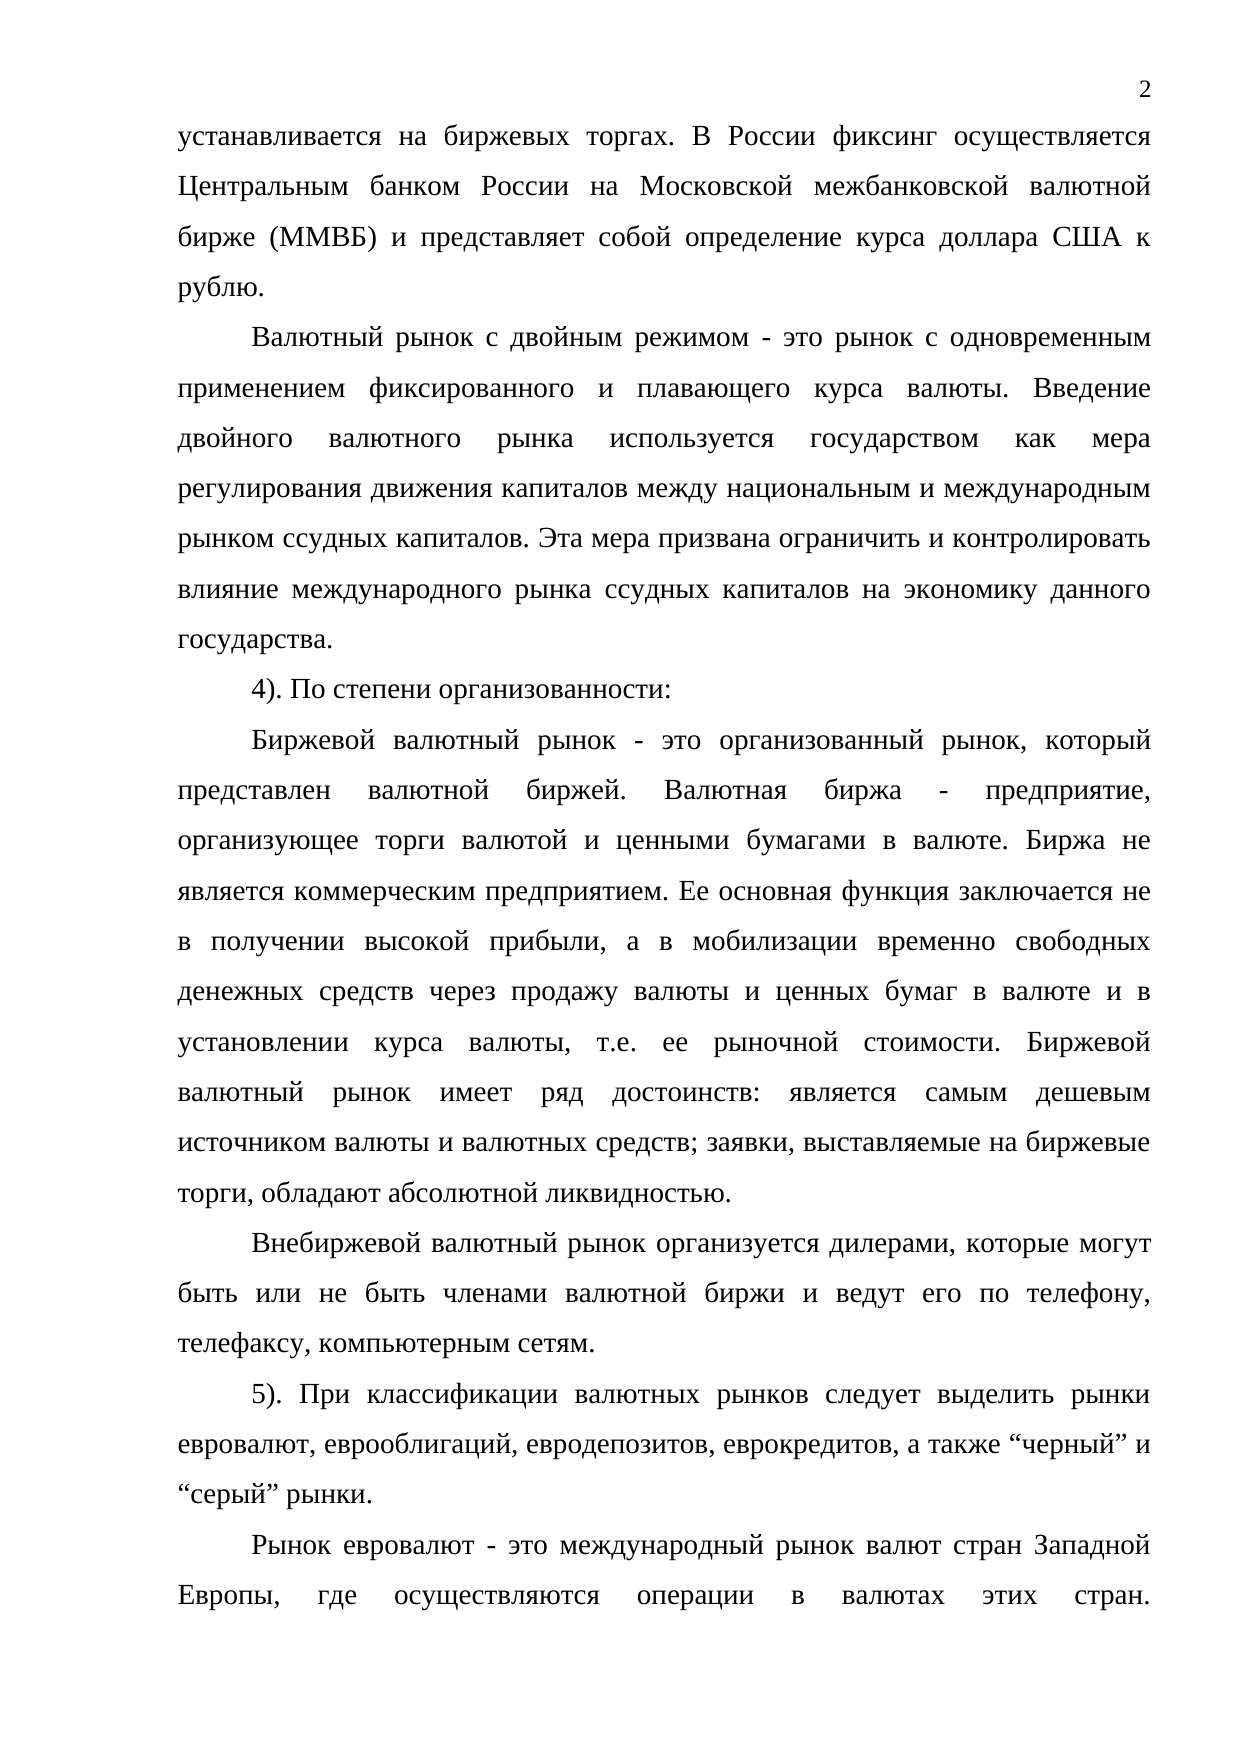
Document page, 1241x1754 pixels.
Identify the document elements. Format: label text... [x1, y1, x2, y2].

text Биржевой валютный рынок - это организованный рынок, который представлен валютной биржей. Валютная биржа - предприятие, организующее торги валютой и ценными бумагами в валюте. Биржа не является коммерческим предприятием. Ее основная функция заключается не в получении высокой прибыли, а в мобилизации временно свободных денежных средств через продажу валюты и ценных бумаг в валюте и в установлении курса валюты, т.е. ее рыночной стоимости. Биржевой валютный рынок имеет ряд достоинств: является самым дешевым источником валюты и валютных средств; заявки, выставляемые на биржевые торги, обладают абсолютной ликвидностью. [177, 722, 1152, 1208]
text 4). По степени организованности: [177, 672, 1152, 705]
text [177, 1527, 1152, 1611]
text Внебиржевой валютный рынок организуется дилерами, которые могут быть или не быть членами валютной биржи и ведут его по телефону, телефаксу, компьютерным сетям. [177, 1225, 1152, 1359]
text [177, 118, 1152, 303]
text 5). При классификации валютных рынков следует выделить рынки евровалют, еврооблигаций, евродепозитов, еврокредитов, а также “черный” и “серый” рынки. [177, 1376, 1152, 1510]
text Валютный рынок с двойным режимом - это рынок с одновременным применением фиксированного и плавающего курса валюты. Введение двойного валютного рынка используется государством как мера регулирования движения капиталов между национальным и международным рынком ссудных капиталов. Эта мера призвана ограничить и контролировать влияние международного рынка ссудных капиталов на экономику данного государства. [177, 319, 1152, 655]
